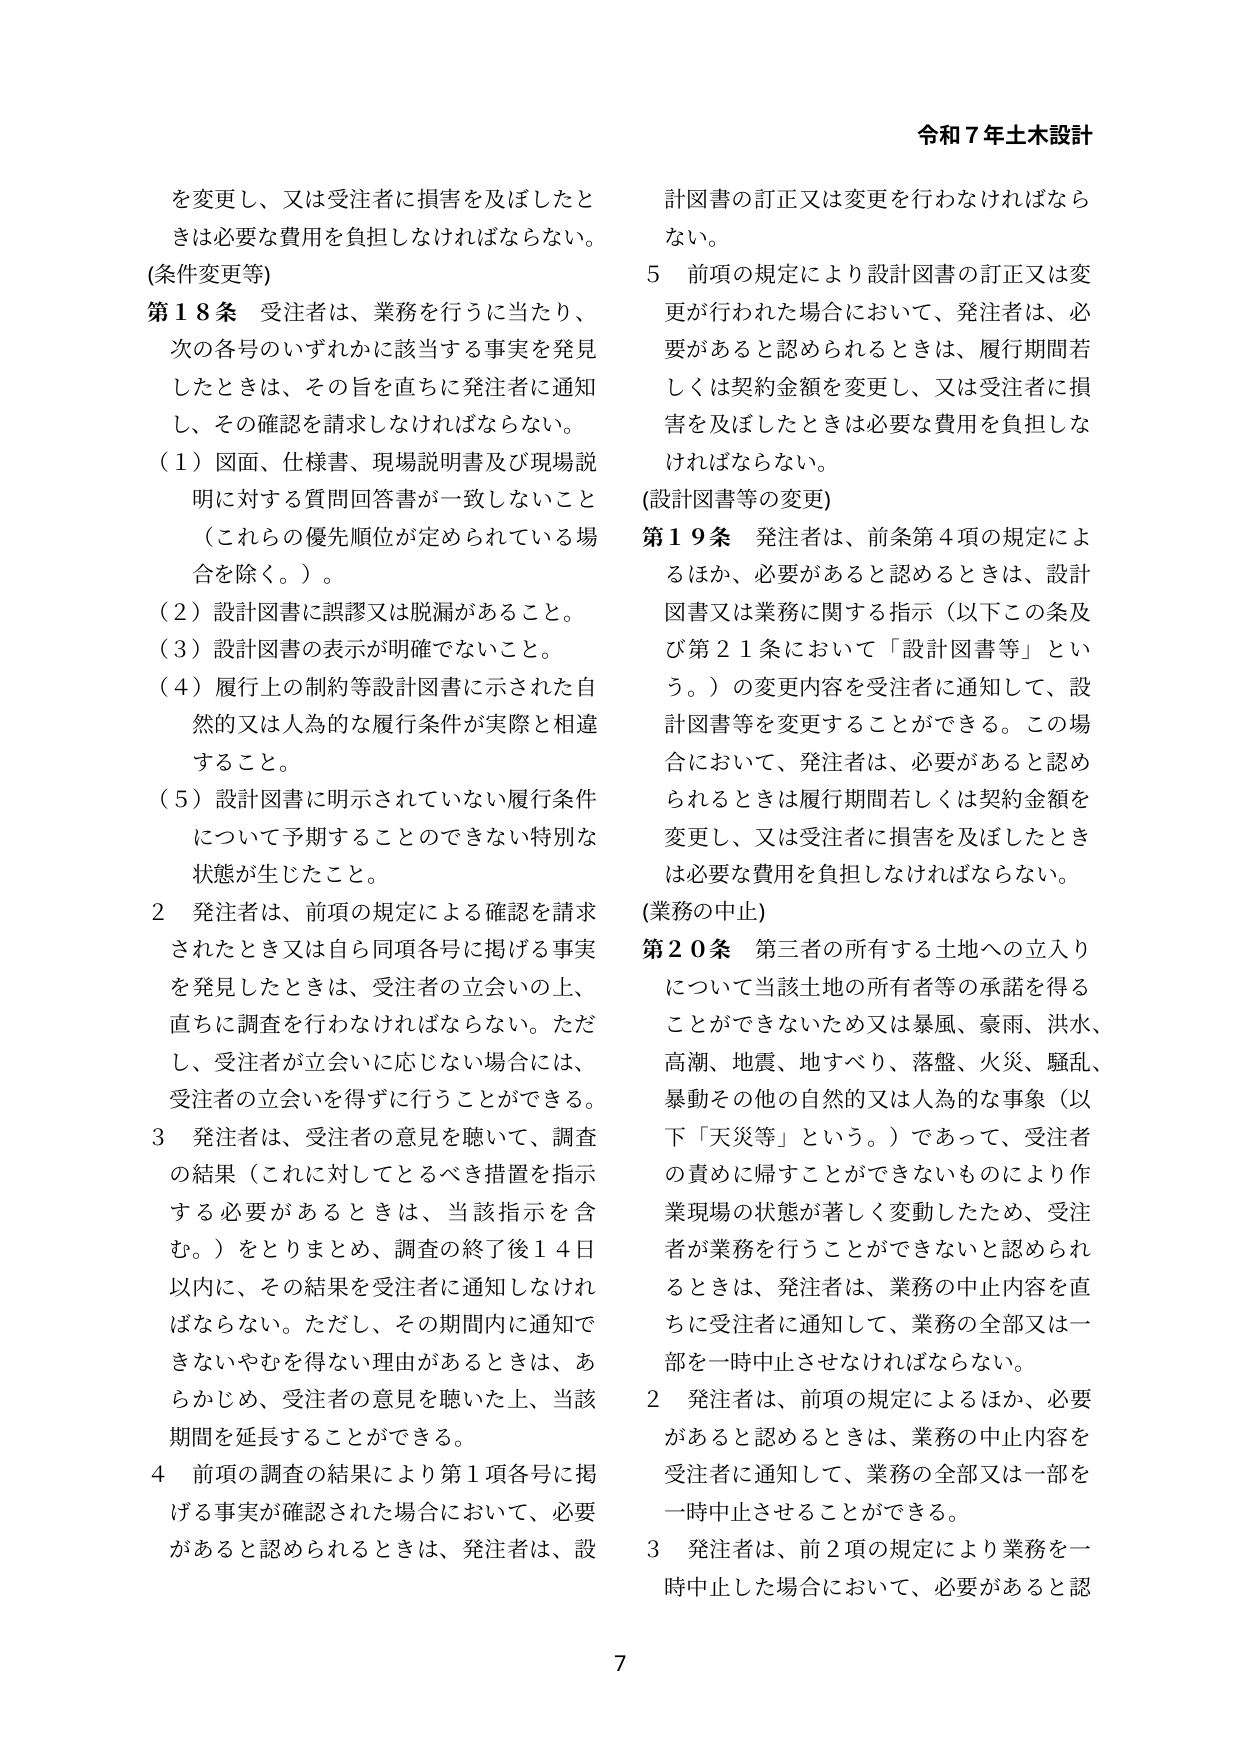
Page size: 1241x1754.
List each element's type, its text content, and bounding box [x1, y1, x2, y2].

text ５ 前項の規定により設計図書の訂正又は変更が行われた場合において、発注者は、必要があると認められるときは、履行期間若しくは契約金額を変更し、又は受注者に損害を及ぼしたときは必要な費用を負担しなければならない。 [642, 254, 1092, 479]
text （４）履行上の制約等設計図書に示された自然的又は人為的な履行条件が実際と相違すること。 [148, 667, 598, 779]
text 第１９条 発注者は、前条第４項の規定によるほか、必要があると認めるときは、設計図書又は業務に関する指示（以下この条及び第２１条において「設計図書等」という。）の変更内容を受注者に通知して、設計図書等を変更することができる。この場合において、発注者は、必要があると認められるときは履行期間若しくは契約金額を変更し、又は受注者に損害を及ぼしたときは必要な費用を負担しなければならない。 [642, 517, 1092, 892]
text （２）設計図書に誤謬又は脱漏があること。 [148, 592, 598, 629]
text ４ 前項の調査の結果により第１項各号に掲げる事実が確認された場合において、必要があると認められるときは、発注者は、設計図書の訂正又は変更を行わなければならない。 [148, 1454, 598, 1567]
text (業務の中止) [642, 892, 1092, 929]
text ２ 発注者は、前項の規定による確認を請求されたとき又は自ら同項各号に掲げる事実を発見したときは、受注者の立会いの上、直ちに調査を行わなければならない。ただし、受注者が立会いに応じない場合には、受注者の立会いを得ずに行うことができる。 [148, 892, 598, 1117]
text ４ 前項の調査の結果により第１項各号に掲げる事実が確認された場合において、必要があると認められるときは、発注者は、設計図書の訂正又は変更を行わなければならない。 [642, 179, 1092, 254]
text ２ 発注者は、前項の規定によるほか、必要があると認めるときは、業務の中止内容を受注者に通知して、業務の全部又は一部を一時中止させることができる。 [642, 1379, 1092, 1529]
text （１）図面、仕様書、現場説明書及び現場説明に対する質問回答書が一致しないこと（これらの優先順位が定められている場合を除く。）。 [148, 442, 598, 592]
text (条件変更等) [148, 254, 598, 292]
text （５）設計図書に明示されていない履行条件について予期することのできない特別な状態が生じたこと。 [148, 779, 598, 892]
text （３）設計図書の表示が明確でないこと。 [148, 629, 598, 667]
text 第２０条 第三者の所有する土地への立入りについて当該土地の所有者等の承諾を得ることができないため又は暴風、豪雨、洪水、高潮、地震、地すべり、落盤、火災、騒乱、暴動その他の自然的又は人為的な事象（以下「天災等」という。）であって、受注者の責めに帰すことができないものにより作業現場の状態が著しく変動したため、受注者が業務を行うことができないと認められるときは、発注者は、業務の中止内容を直ちに受注者に通知して、業務の全部又は一部を一時中止させなければならない。 [642, 929, 1092, 1379]
text ３ 発注者は、前２項の規定により業務を一時中止した場合において、必要があると認められるときは履行期間若しくは契約金額を変更し、又は受注者が業務の続行に備え業務の一時中止に伴う増加費用を必要としたとき若しくは受注者に損害を及ぼしたときは必要な費用を負担しなければならない。 [642, 1529, 1092, 1604]
text ３ 発注者は、受注者の意見を聴いて、調査の結果（これに対してとるべき措置を指示する必要があるときは、当該指示を含む。）をとりまとめ、調査の終了後１４日以内に、その結果を受注者に通知しなければならない。ただし、その期間内に通知できないやむを得ない理由があるときは、あらかじめ、受注者の意見を聴いた上、当該期間を延長することができる。 [148, 1117, 598, 1454]
text (設計図書等の変更) [642, 479, 1092, 517]
text 第１８条 受注者は、業務を行うに当たり、次の各号のいずれかに該当する事実を発見したときは、その旨を直ちに発注者に通知し、その確認を請求しなければならない。 [148, 292, 598, 442]
